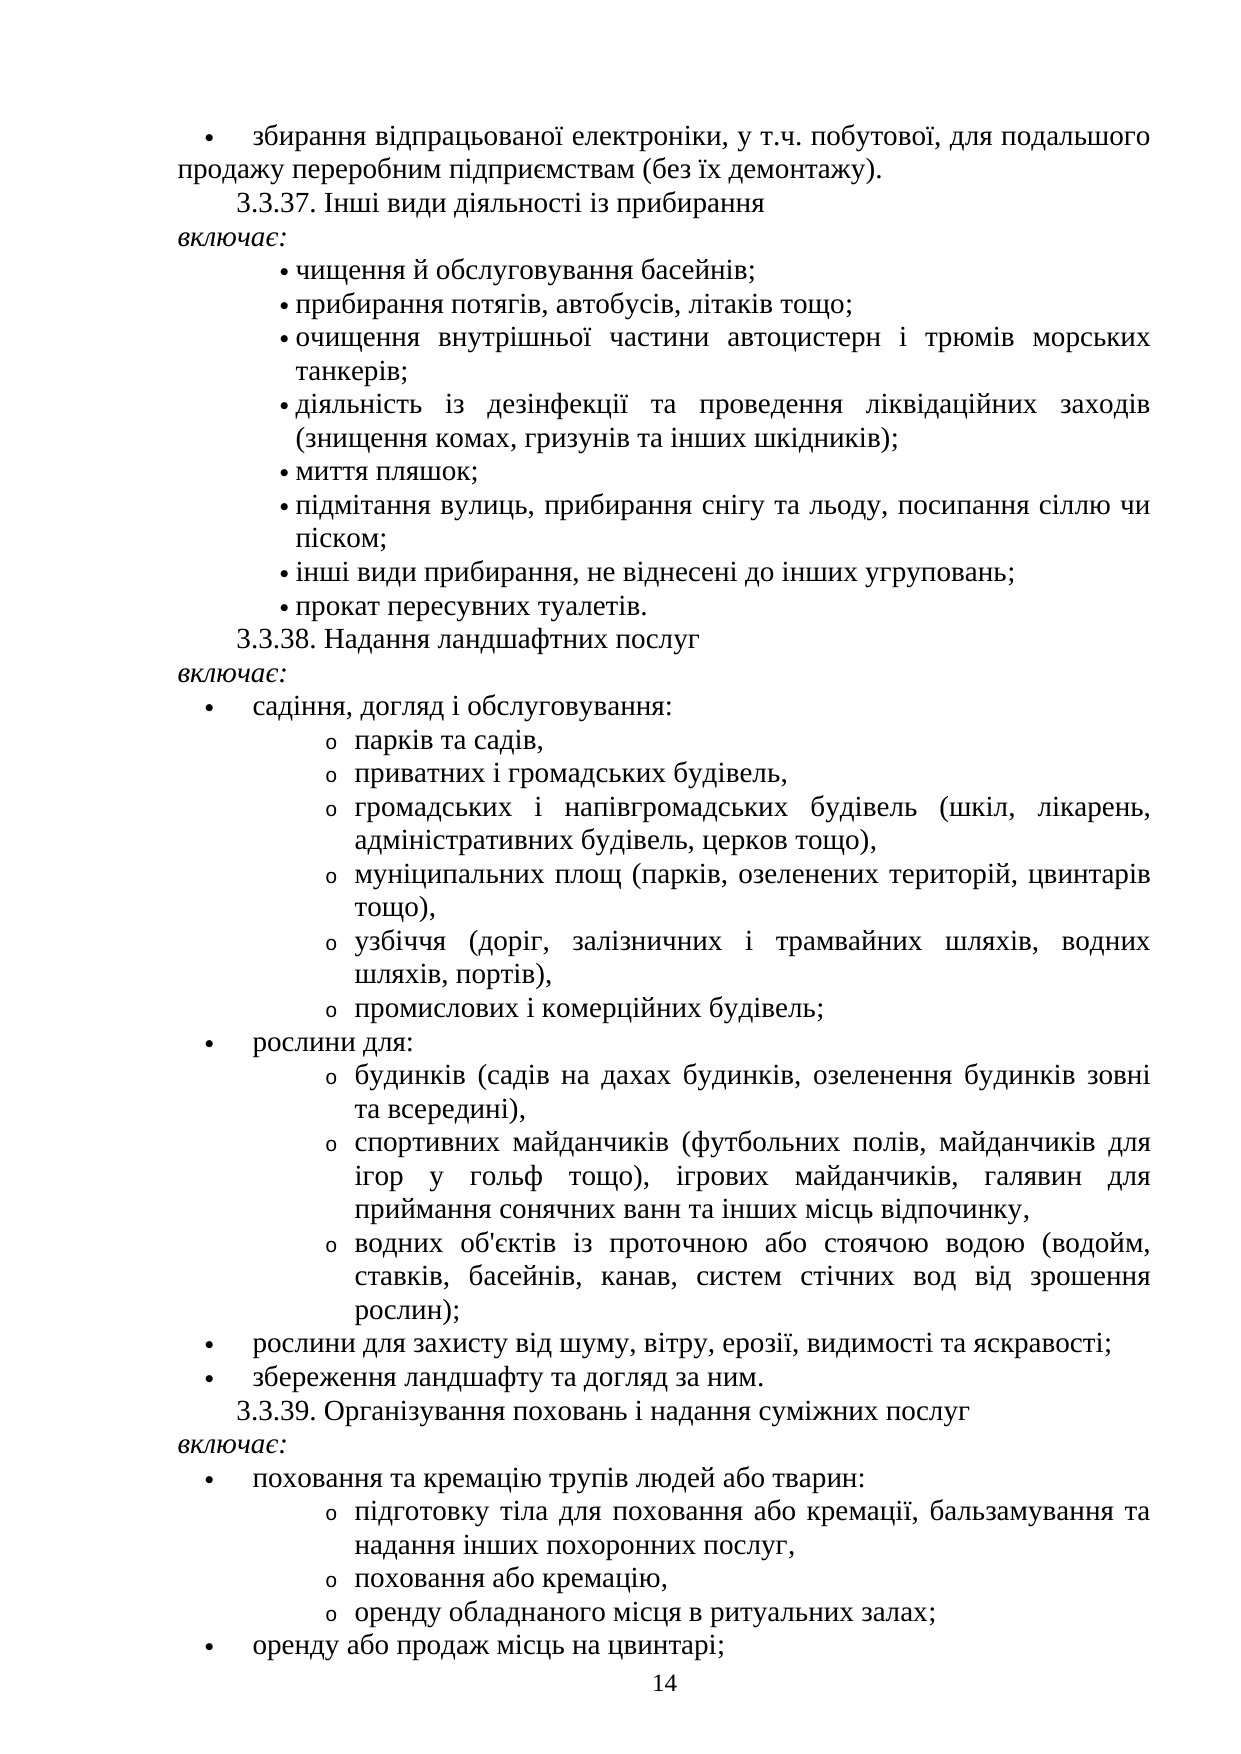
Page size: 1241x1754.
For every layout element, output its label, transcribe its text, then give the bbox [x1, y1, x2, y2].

list інші види прибирання, не віднесені до інших угруповань; [281, 554, 1152, 588]
list діяльність із дезінфекції та проведення ліквідаційних заходів (знищення комах, гризунів та інших шкідників); [281, 386, 1152, 453]
list будинків (садів на дахах будинків, озеленення будинків зовні та всередині), [325, 1057, 1152, 1124]
list муніципальних площ (парків, озеленених територій, цвинтарів тощо), [325, 856, 1152, 923]
list оренду або продаж місць на цвинтарі; [177, 1627, 1152, 1661]
list рослини для захисту від шуму, вітру, ерозії, видимості та яскравості; [177, 1326, 1152, 1359]
list збирання відпрацьованої електроніки, у т.ч. побутової, для подальшого продажу переробним підприємствам (без їх демонтажу). [177, 118, 1152, 185]
list промислових і комерційних будівель; [325, 990, 1152, 1024]
list прокат пересувних туалетів. [281, 588, 1152, 621]
list спортивних майданчиків (футбольних полів, майданчиків для ігор у гольф тощо), ігрових майданчиків, галявин для приймання сонячних ванн та інших місць відпочинку, [325, 1124, 1152, 1225]
list миття пляшок; [281, 453, 1152, 487]
list поховання або кремацію, [325, 1560, 1152, 1594]
list підмітання вулиць, прибирання снігу та льоду, посипання сіллю чи піском; [281, 487, 1152, 554]
list парків та садів, [325, 722, 1152, 755]
list чищення й обслуговування басейнів; [281, 252, 1152, 286]
text включає: [177, 219, 1152, 252]
text включає: [177, 1426, 1152, 1460]
list рослини для: [177, 1024, 1152, 1057]
list узбіччя (доріг, залізничних і трамвайних шляхів, водних шляхів, портів), [325, 923, 1152, 990]
list водних об'єктів із проточною або стоячою водою (водойм, ставків, басейнів, канав, систем стічних вод від зрошення рослин); [325, 1225, 1152, 1326]
text включає: [177, 655, 1152, 688]
list поховання та кремацію трупів людей або тварин: [177, 1460, 1152, 1493]
list підготовку тіла для поховання або кремації, бальзамування та надання інших похоронних послуг, [325, 1493, 1152, 1560]
text 3.3.37. Інші види діяльності із прибирання [177, 185, 1152, 219]
list очищення внутрішньої частини автоцистерн і трюмів морських танкерів; [281, 319, 1152, 386]
list приватних і громадських будівель, [325, 755, 1152, 789]
list оренду обладнаного місця в ритуальних залах; [325, 1594, 1152, 1627]
text 3.3.38. Надання ландшафтних послуг [177, 621, 1152, 655]
list громадських і напівгромадських будівель (шкіл, лікарень, адміністративних будівель, церков тощо), [325, 789, 1152, 856]
list садіння, догляд і обслуговування: [177, 688, 1152, 722]
list збереження ландшафту та догляд за ним. [177, 1359, 1152, 1393]
text 3.3.39. Організування поховань і надання суміжних послуг [177, 1393, 1152, 1426]
list прибирання потягів, автобусів, літаків тощо; [281, 286, 1152, 319]
